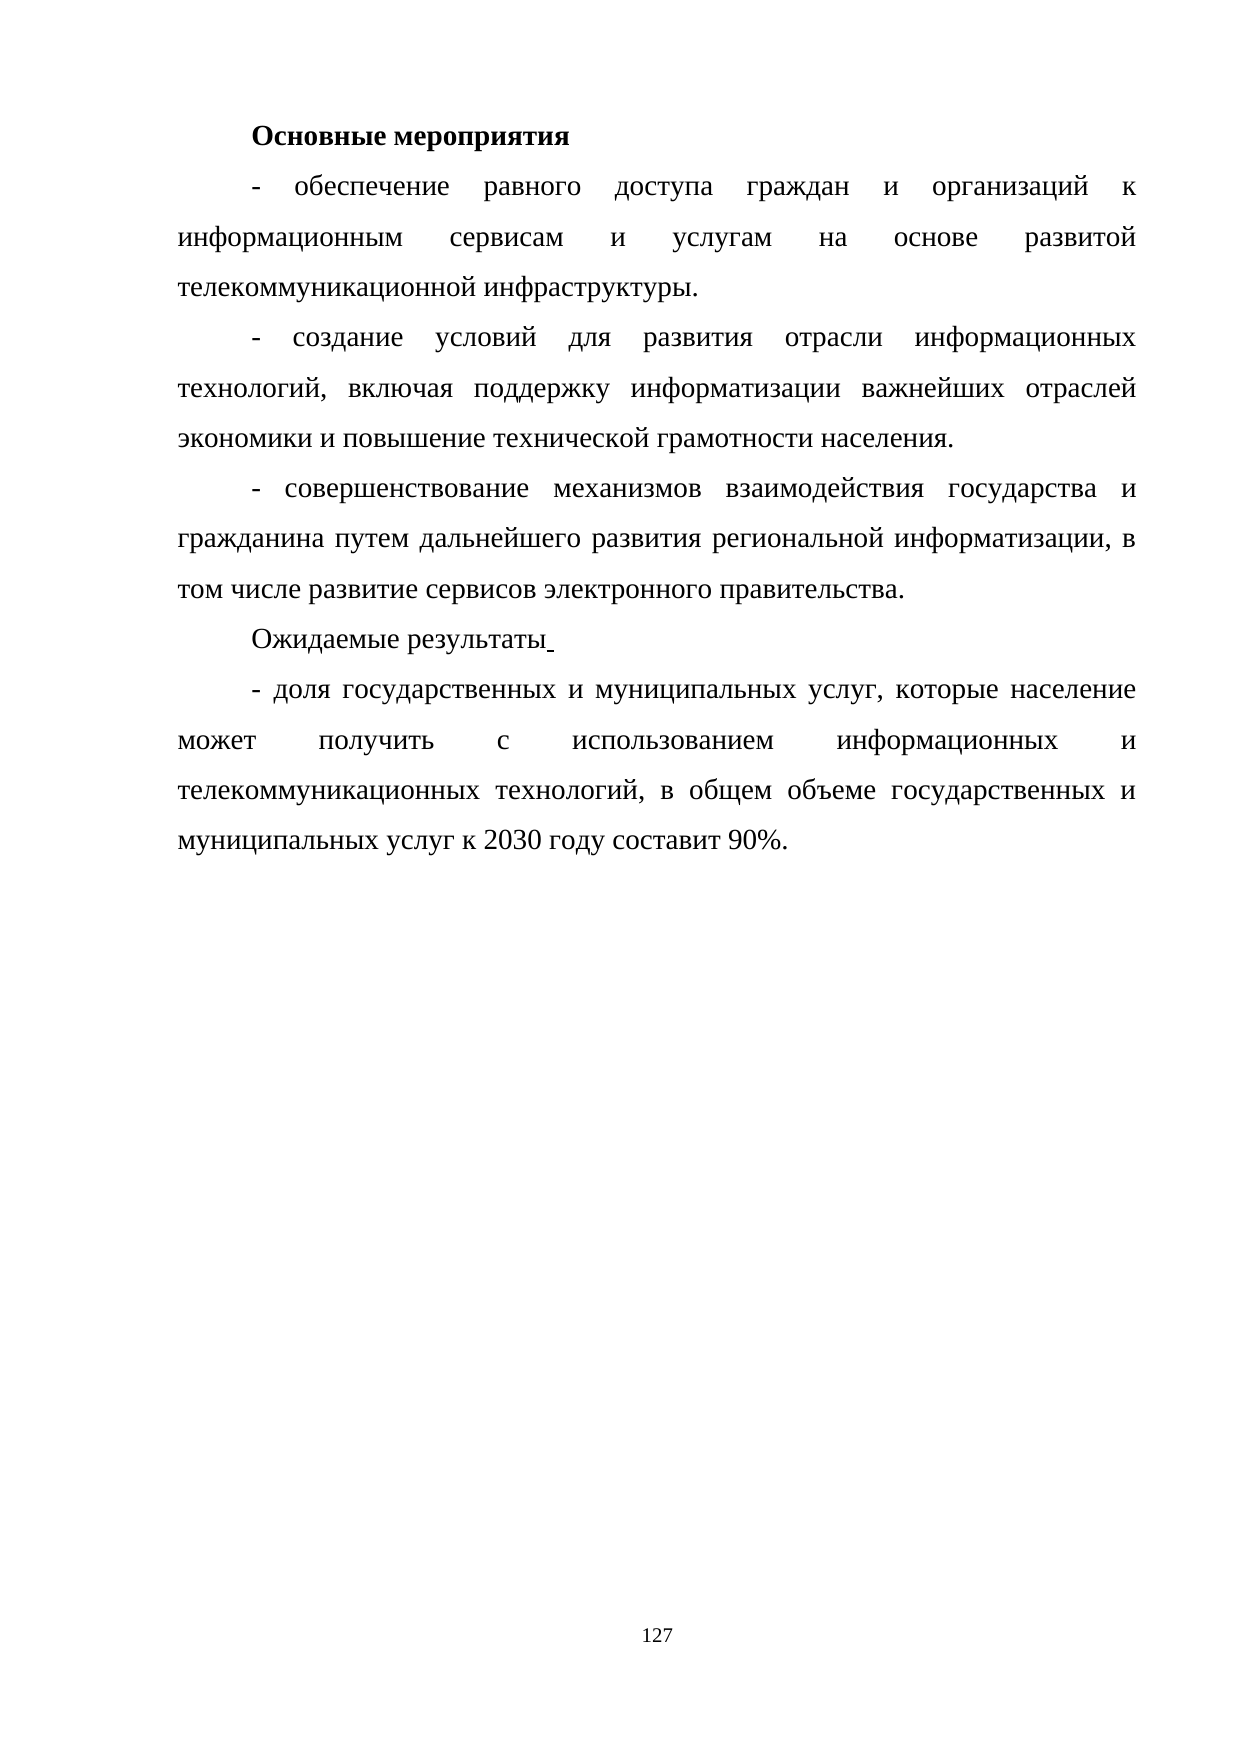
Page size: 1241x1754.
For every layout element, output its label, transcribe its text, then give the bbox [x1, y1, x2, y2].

text Ожидаемые результаты [177, 621, 1137, 655]
list доля государственных и муниципальных услуг, которые население может получить с использованием информационных и телекоммуникационных технологий, в общем объеме государственных и муниципальных услуг к 2030 году составит 90%. [177, 672, 1137, 856]
text - создание условий для развития отрасли информационных технологий, включая поддержку информатизации важнейших отраслей экономики и повышение технической грамотности населения. [177, 319, 1137, 453]
text - совершенствование механизмов взаимодействия государства и гражданина путем дальнейшего развития региональной информатизации, в том числе развитие сервисов электронного правительства. [177, 470, 1137, 604]
text Основные мероприятия [177, 118, 1137, 152]
text - обеспечение равного доступа граждан и организаций к информационным сервисам и услугам на основе развитой телекоммуникационной инфраструктуры. [177, 168, 1137, 303]
